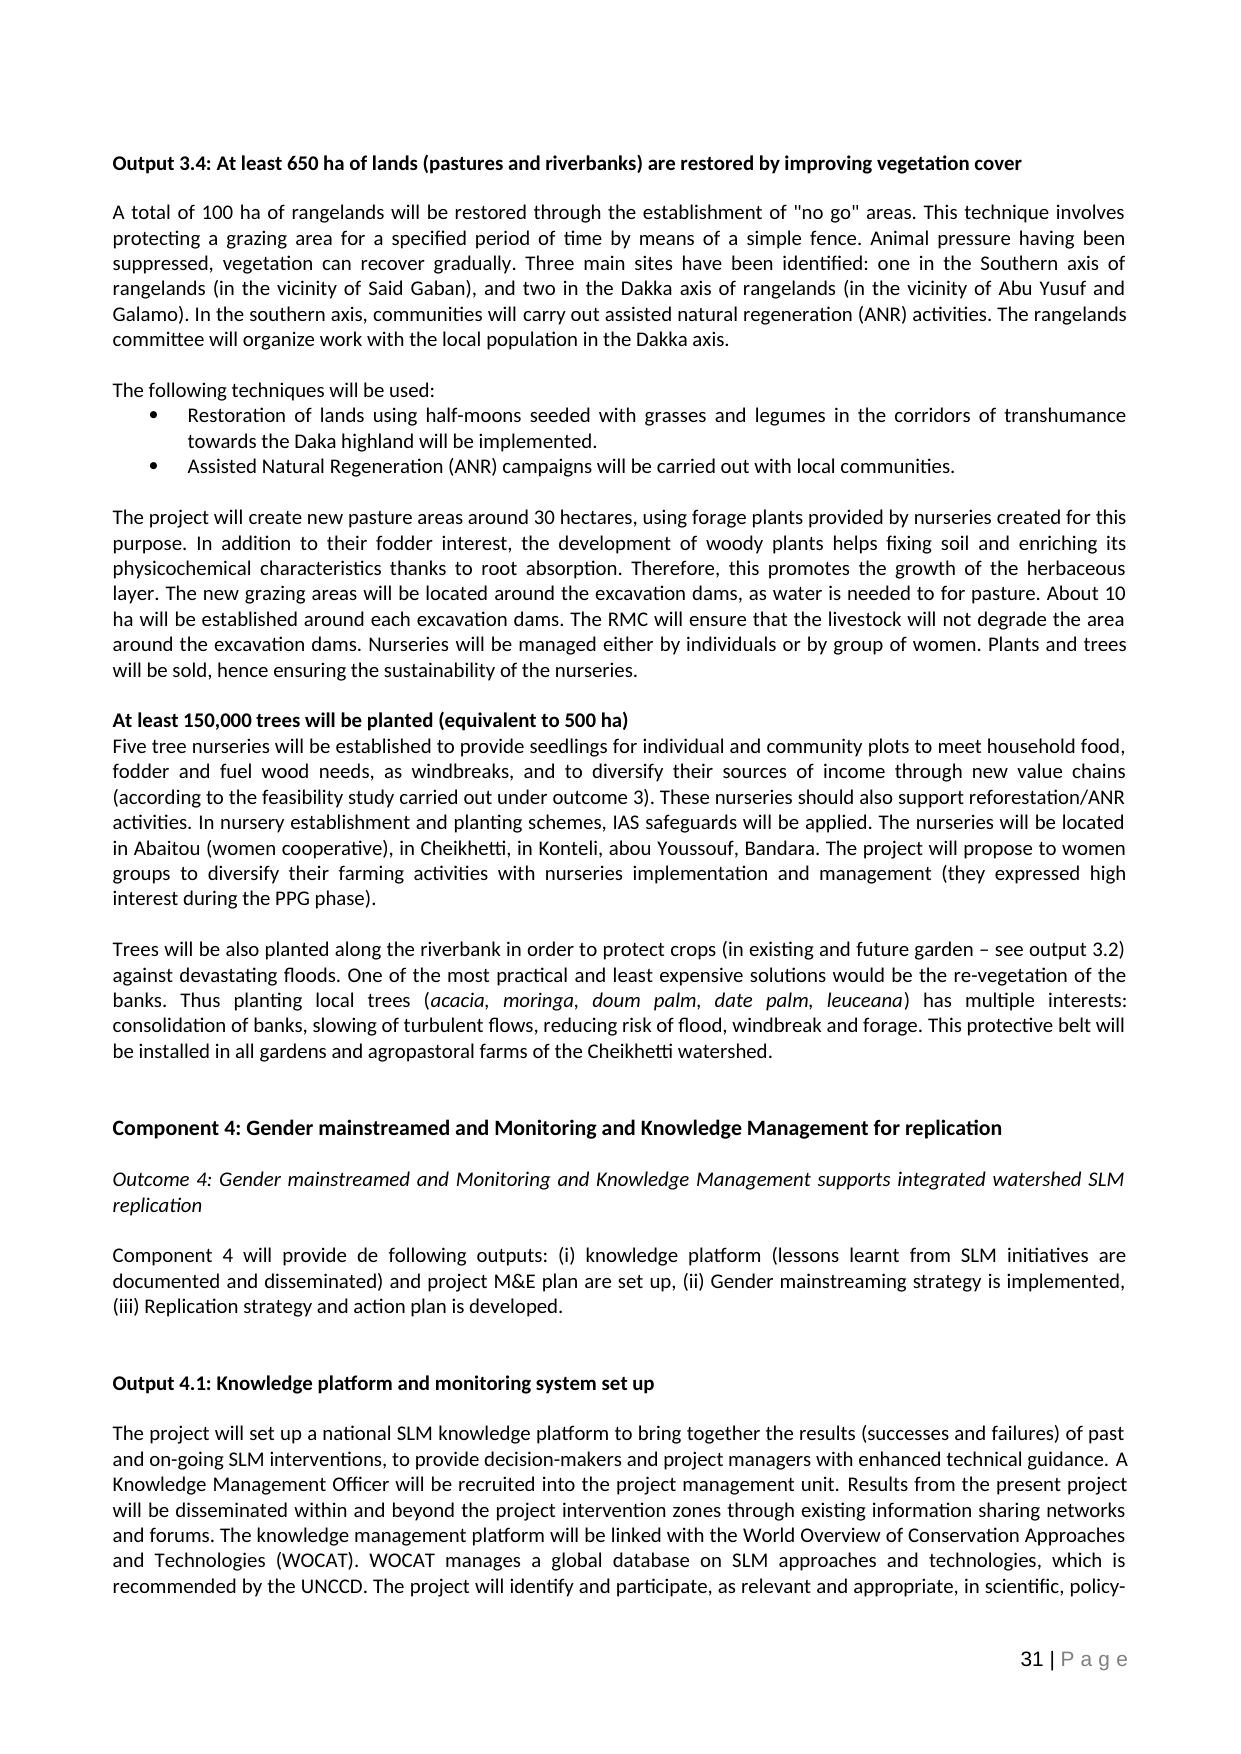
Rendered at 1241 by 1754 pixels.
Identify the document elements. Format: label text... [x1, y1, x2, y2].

text The project will create new pasture areas around 30 hectares, using forage plants provided by nurseries created for this purpose. In addition to their fodder interest, the development of woody plants helps fixing soil and enriching its physicochemical characteristics thanks to root absorption. Therefore, this promotes the growth of the herbaceous layer. The new grazing areas will be located around the excavation dams, as water is needed to for pasture. About 10 ha will be established around each excavation dams. The RMC will ensure that the livestock will not degrade the area around the excavation dams. Nurseries will be managed either by individuals or by group of women. Plants and trees will be sold, hence ensuring the sustainability of the nurseries. [112, 504, 1128, 682]
list Assisted Natural Regeneration (ANR) campaigns will be carried out with local communities. [150, 453, 1128, 479]
text Five tree nurseries will be established to provide seedlings for individual and community plots to meet household food, fodder and fuel wood needs, as windbreaks, and to diversify their sources of income through new value chains (according to the feasibility study carried out under outcome 3). These nurseries should also support reforestation/ANR activities. In nursery establishment and planting schemes, IAS safeguards will be applied. The nurseries will be located in Abaitou (women cooperative), in Cheikhetti, in Konteli, abou Youssouf, Bandara. The project will propose to women groups to diversify their farming activities with nurseries implementation and management (they expressed high interest during the PPG phase). [112, 733, 1128, 911]
text Component 4 will provide de following outputs: (i) knowledge platform (lessons learnt from SLM initiatives are documented and disseminated) and project M&E plan are set up, (ii) Gender mainstreaming strategy is implemented, (iii) Replication strategy and action plan is developed. [112, 1243, 1128, 1319]
text Component 4: Gender mainstreamed and Monitoring and Knowledge Management for replication [112, 1114, 1128, 1141]
text At least 150,000 trees will be planted (equivalent to 500 ha) [112, 708, 1128, 733]
text A total of 100 ha of rangelands will be restored through the establishment of "no go" areas. This technique involves protecting a grazing area for a specified period of time by means of a simple fence. Animal pressure having been suppressed, vegetation can recover gradually. Three main sites have been identified: one in the Southern axis of rangelands (in the vicinity of Said Gaban), and two in the Dakka axis of rangelands (in the vicinity of Abu Yusuf and Galamo). In the southern axis, communities will carry out assisted natural regeneration (ANR) activities. The rangelands committee will organize work with the local population in the Dakka axis. [112, 199, 1128, 352]
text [112, 1421, 1128, 1598]
text Outcome 4: Gender mainstreamed and Monitoring and Knowledge Management supports integrated watershed SLM replication [112, 1166, 1128, 1217]
text Trees will be also planted along the riverbank in order to protect crops (in existing and future garden – see output 3.2) against devastating floods. One of the most practical and least expensive solutions would be the re-vegetation of the banks. Thus planting local trees (acacia, moringa, doum palm, date palm, leuceana) has multiple interests: consolidation of banks, slowing of turbulent flows, reducing risk of flood, windbreak and forage. This protective belt will be installed in all gardens and agropastoral farms of the Cheikhetti watershed. [112, 936, 1128, 1063]
list Restoration of lands using half-moons seeded with grasses and legumes in the corridors of transhumance towards the Daka highland will be implemented. [150, 403, 1128, 453]
text The following techniques will be used: [112, 377, 1128, 403]
text Output 3.4: At least 650 ha of lands (pastures and riverbanks) are restored by improving vegetation cover [112, 150, 1128, 175]
text Output 4.1: Knowledge platform and monitoring system set up [112, 1370, 1128, 1395]
